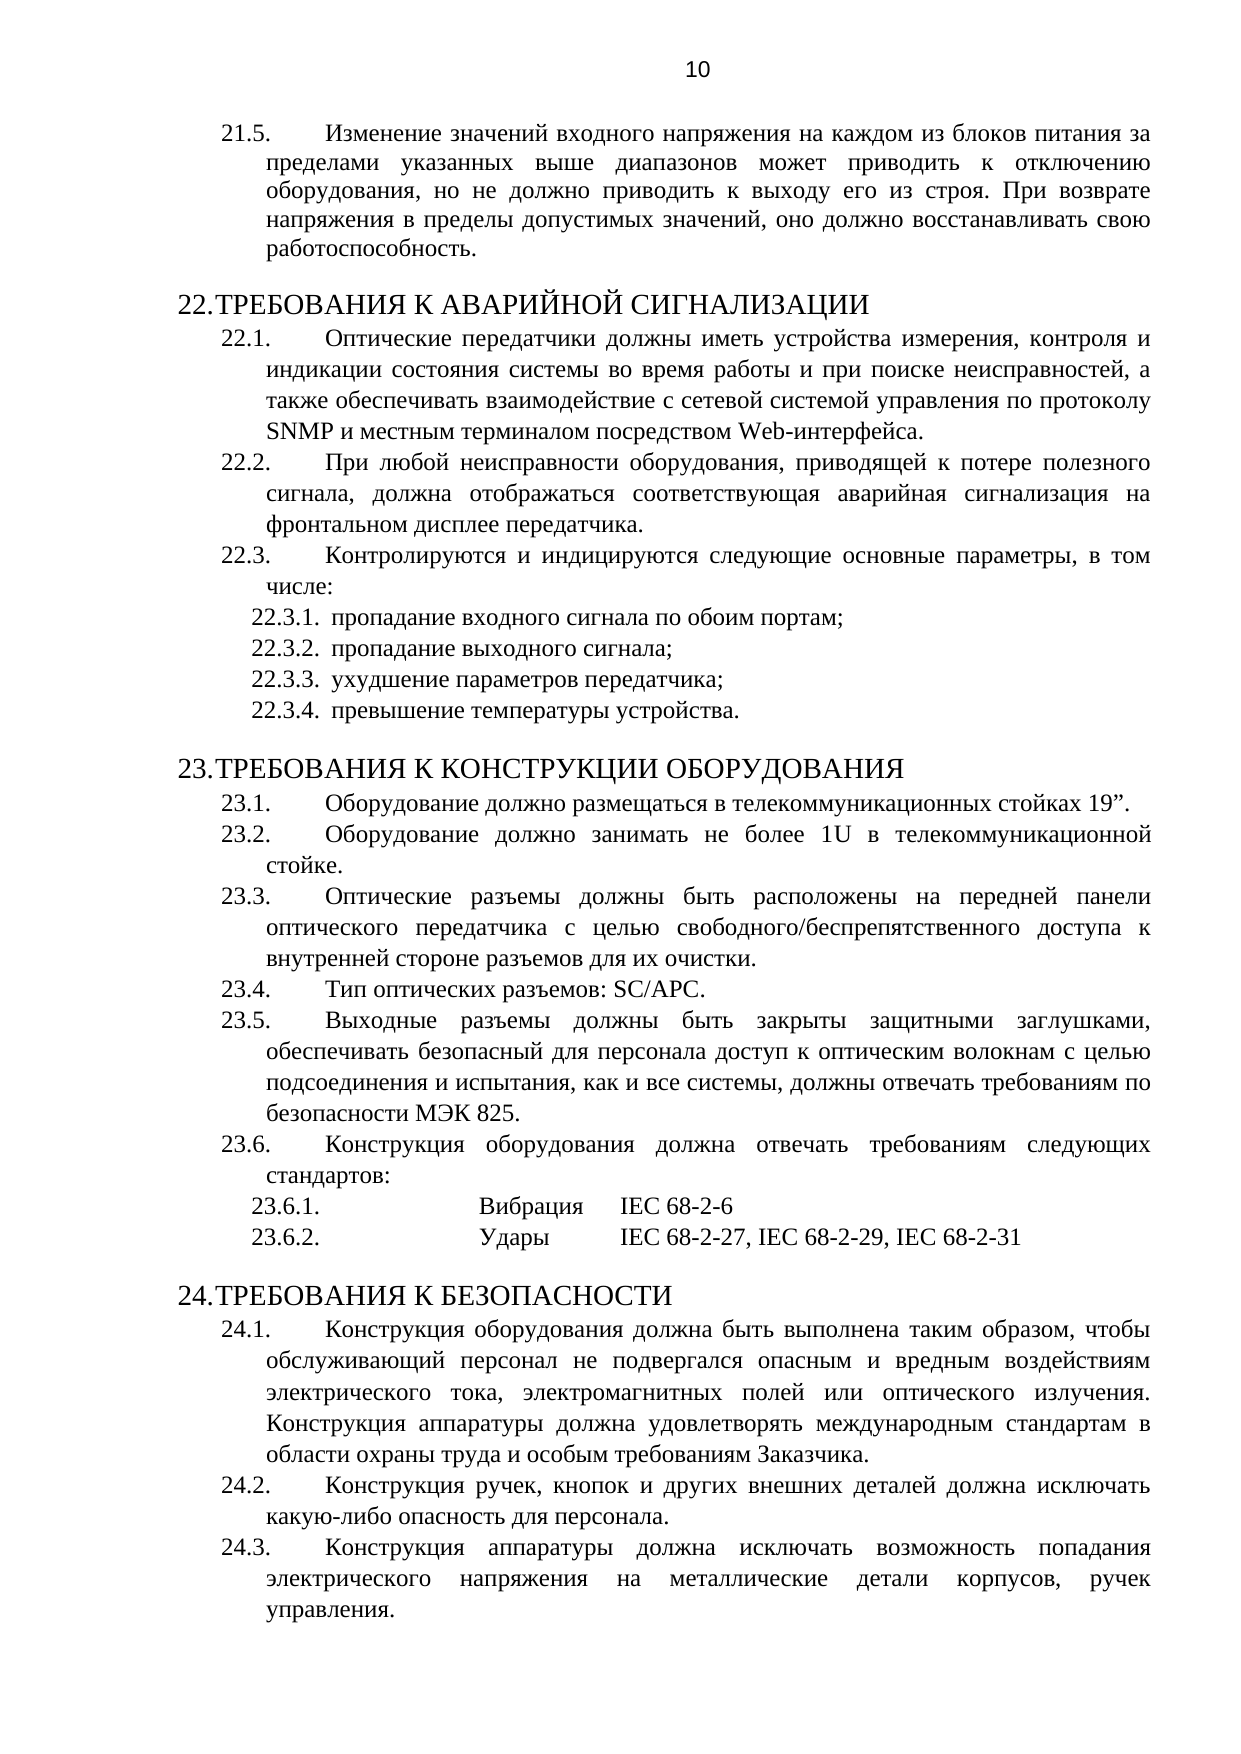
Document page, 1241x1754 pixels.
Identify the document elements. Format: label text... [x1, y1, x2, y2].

list Оптические разъемы должны быть расположены на передней панели оптического передатчика с целью свободного/беспрепятственного доступа к внутренней стороне разъемов для их очистки. [221, 881, 1152, 972]
list Выходные разъемы должны быть закрыты защитными заглушками, обеспечивать безопасный для персонала доступ к оптическим волокнам с целью подсоединения и испытания, как и все системы, должны отвечать требованиям по безопасности МЭК 825. [221, 1005, 1152, 1127]
list Конструкция аппаратуры должна исключать возможность попадания электрического напряжения на металлические детали корпусов, ручек управления. [221, 1532, 1152, 1623]
subtitle ТРЕБОВАНИЯ К КОНСТРУКЦИИ ОБОРУДОВАНИЯ [177, 752, 1152, 785]
list Удары IEC 68-2-27, IEC 68-2-29, IEC 68-2-31 [251, 1222, 1152, 1251]
list Оборудование должно занимать не более 1U в телекоммуникационной стойке. [221, 819, 1152, 878]
list Конструкция оборудования должна отвечать требованиям следующих стандартов: [221, 1129, 1152, 1189]
list превышение температуры устройства. [251, 696, 1152, 724]
list Вибрация IEC 68-2-6 [251, 1191, 1152, 1220]
list Изменение значений входного напряжения на каждом из блоков питания за пределами указанных выше диапазонов может приводить к отключению оборудования, но не должно приводить к выходу его из строя. При возврате напряжения в пределы допустимых значений, оно должно восстанавливать свою работоспособность. [221, 118, 1152, 262]
list Конструкция ручек, кнопок и других внешних деталей должна исключать какую-либо опасность для персонала. [221, 1470, 1152, 1529]
list Конструкция оборудования должна быть выполнена таким образом, чтобы обслуживающий персонал не подвергался опасным и вредным воздействиям электрического тока, электромагнитных полей или оптического излучения. Конструкция аппаратуры должна удовлетворять международным стандартам в области охраны труда и особым требованиям Заказчика. [221, 1314, 1152, 1467]
list При любой неисправности оборудования, приводящей к потере полезного сигнала, должна отображаться соответствующая аварийная сигнализация на фронтальном дисплее передатчика. [221, 447, 1152, 538]
list ухудшение параметров передатчика; [251, 664, 1152, 693]
list пропадание выходного сигнала; [251, 633, 1152, 662]
list пропадание входного сигнала по обоим портам; [251, 602, 1152, 631]
list Оптические передатчики должны иметь устройства измерения, контроля и индикации состояния системы во время работы и при поиске неисправностей, а также обеспечивать взаимодействие с сетевой системой управления по протоколу SNMP и местным терминалом посредством Web-интерфейса. [221, 323, 1152, 445]
subtitle ТРЕБОВАНИЯ К АВАРИЙНОЙ СИГНАЛИЗАЦИИ [177, 287, 1152, 320]
list Оборудование должно размещаться в телекоммуникационных стойках 19”. [221, 788, 1152, 816]
subtitle ТРЕБОВАНИЯ К БЕЗОПАСНОСТИ [177, 1278, 1152, 1312]
list Контролируются и индицируются следующие основные параметры, в том числе: [221, 540, 1152, 600]
list Тип оптических разъемов: SC/APC. [221, 974, 1152, 1003]
